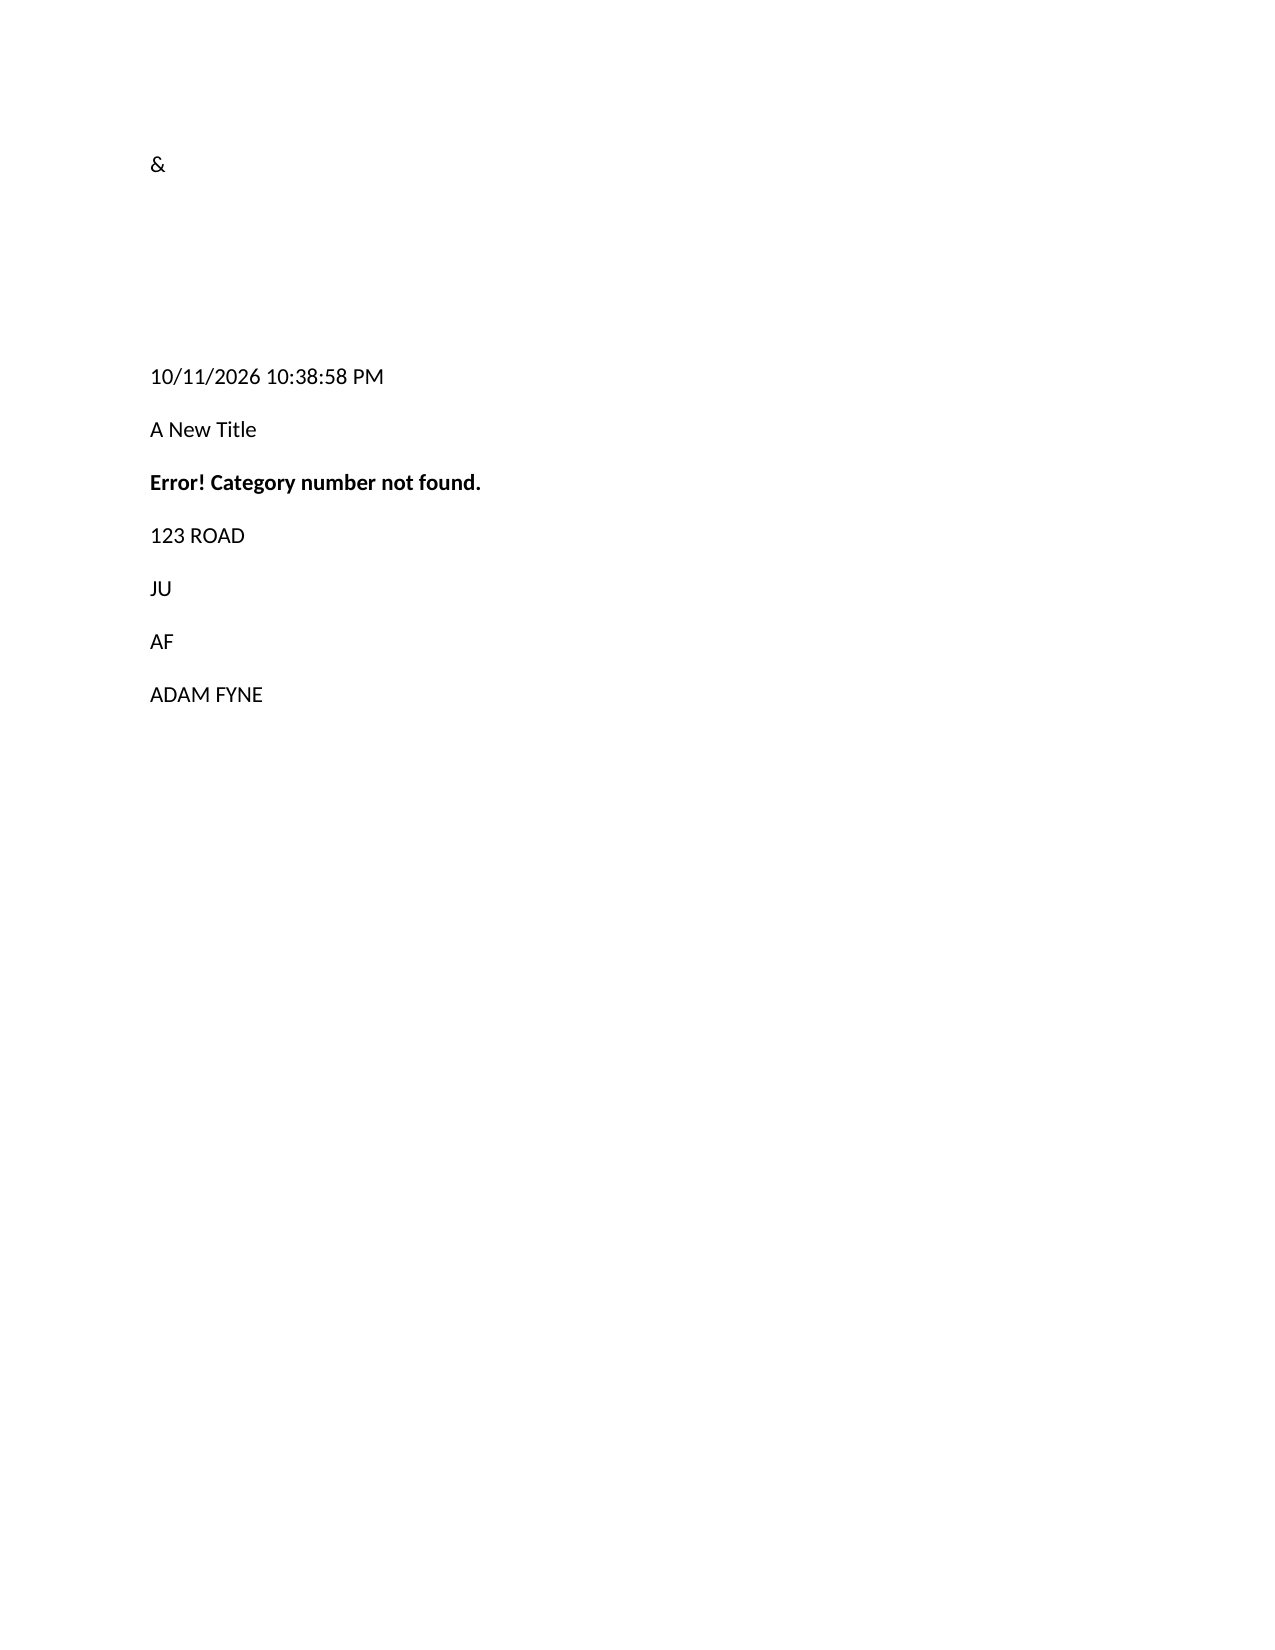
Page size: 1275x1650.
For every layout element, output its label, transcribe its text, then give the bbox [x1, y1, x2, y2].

text ADAM FYNE [150, 680, 1125, 708]
text Error! Category number not found. [150, 468, 1125, 496]
text A New Title [150, 415, 1125, 443]
text AF [150, 627, 1125, 655]
text 13/01/2025 10:05:07 AM [150, 362, 1125, 390]
text 123 ROAD [150, 521, 1125, 549]
text JU [150, 574, 1125, 602]
